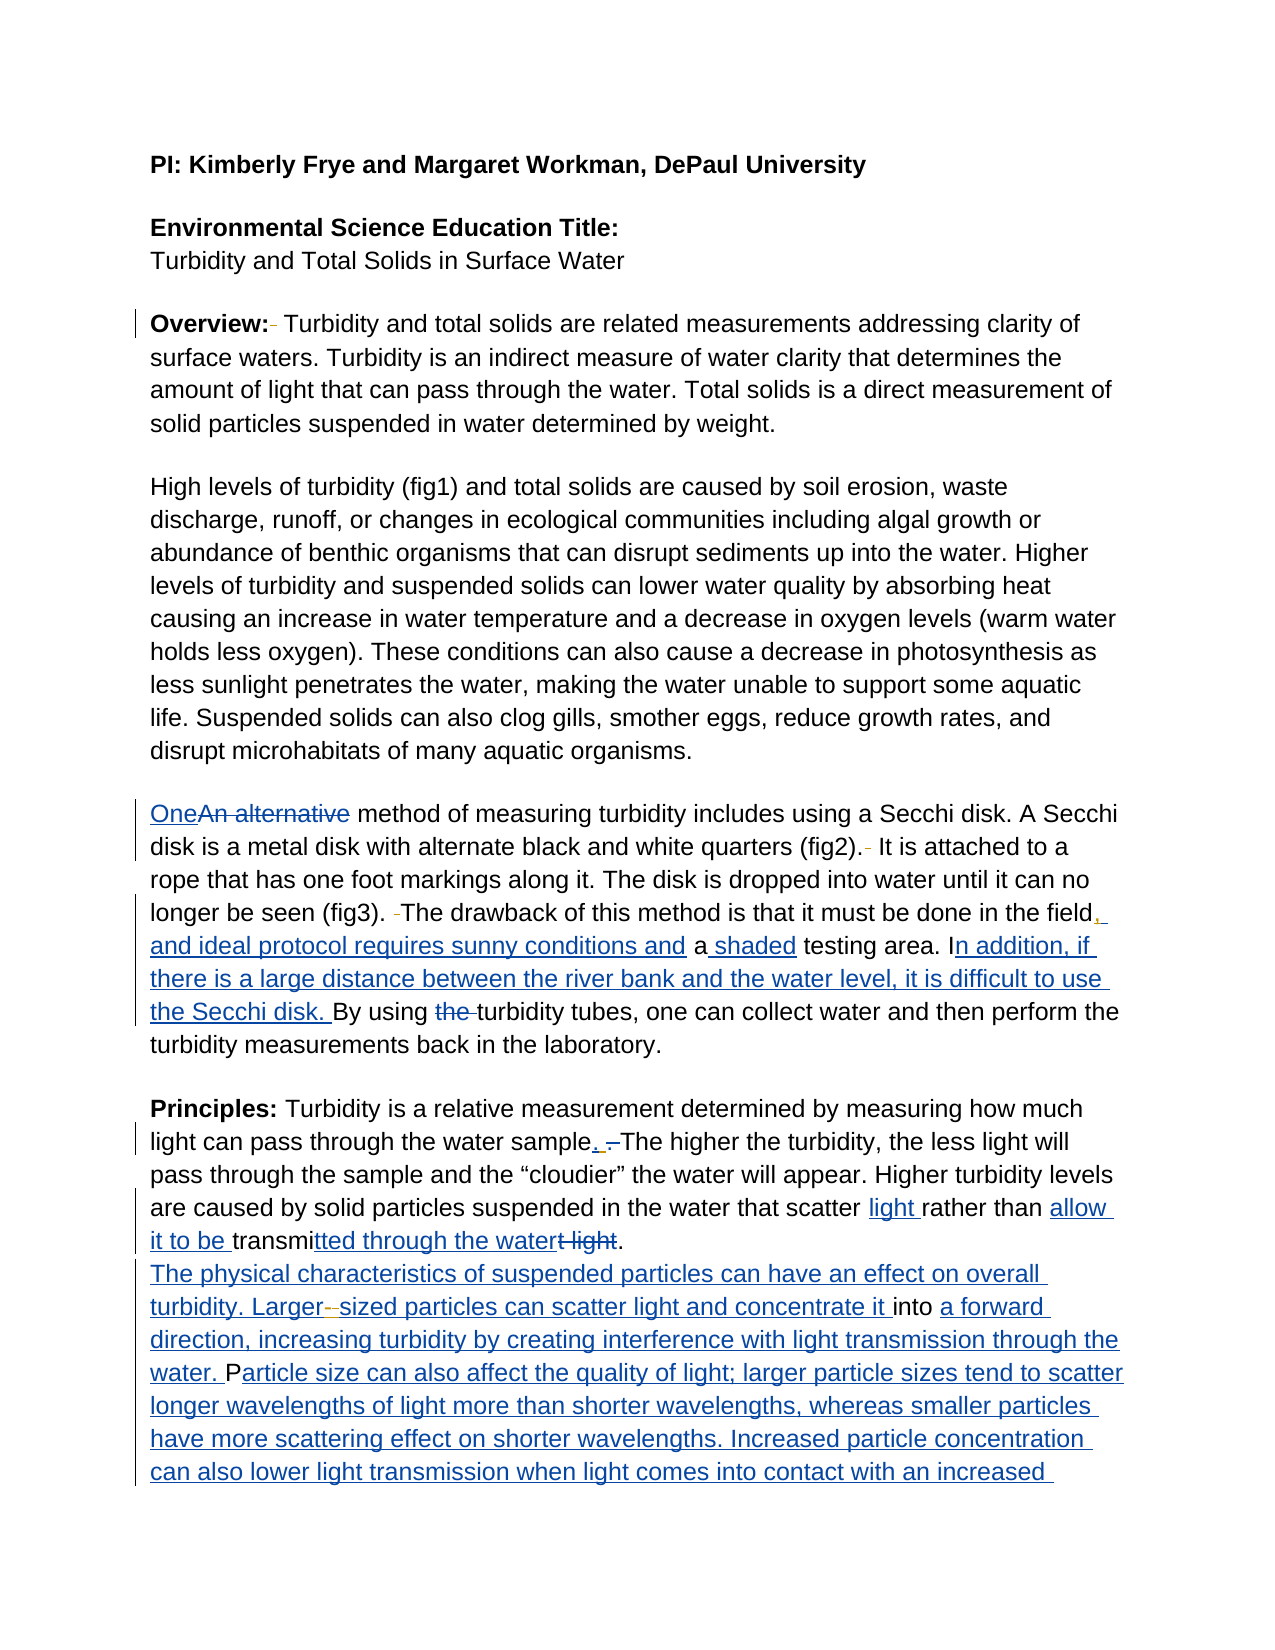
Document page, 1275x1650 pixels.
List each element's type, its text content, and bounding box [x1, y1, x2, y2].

text High levels of turbidity (fig1) and total solids are caused by soil erosion, waste discharge, runoff, or changes in ecological communities including algal growth or abundance of benthic organisms that can disrupt sediments up into the water. Higher levels of turbidity and suspended solids can lower water quality by absorbing heat causing an increase in water temperature and a decrease in oxygen levels (warm water holds less oxygen). These conditions can also cause a decrease in photosynthesis as less sunlight penetrates the water, making the water unable to support some aquatic life. Suspended solids can also clog gills, smother eggs, reduce growth rates, and disrupt microhabitats of many aquatic organisms. [150, 472, 1125, 765]
text Environmental Science Education Title: [150, 213, 1125, 242]
text Turbidity and Total Solids in Surface Water [150, 246, 1125, 275]
text PI: Kimberly Frye and Margaret Workman, DePaul University [150, 150, 1125, 179]
text method of measuring turbidity includes using a Secchi disk. A Secchi disk is a metal disk with alternate black and white quarters (fig2). It is attached to a rope that has one foot markings along it. The disk is dropped into water until it can no longer be seen (fig3). The drawback of this method is that it must be done in the field a testing area. IBy using turbidity tubes, one can collect water and then perform the turbidity measurements back in the laboratory. [150, 799, 1125, 1059]
text Principles: Turbidity is a relative measurement determined by measuring how much light can pass through the water sampleThe higher the turbidity, the less light will pass through the sample and the “cloudier” the water will appear. Higher turbidity levels are caused by solid particles suspended in the water that scatter rather than transmi. [150, 1093, 1125, 1254]
text into P- [150, 1259, 1125, 1486]
text Overview: Turbidity and total solids are related measurements addressing clarity of surface waters. Turbidity is an indirect measure of water clarity that determines the amount of light that can pass through the water. Total solids is a direct measurement of solid particles suspended in water determined by weight. [150, 309, 1125, 437]
